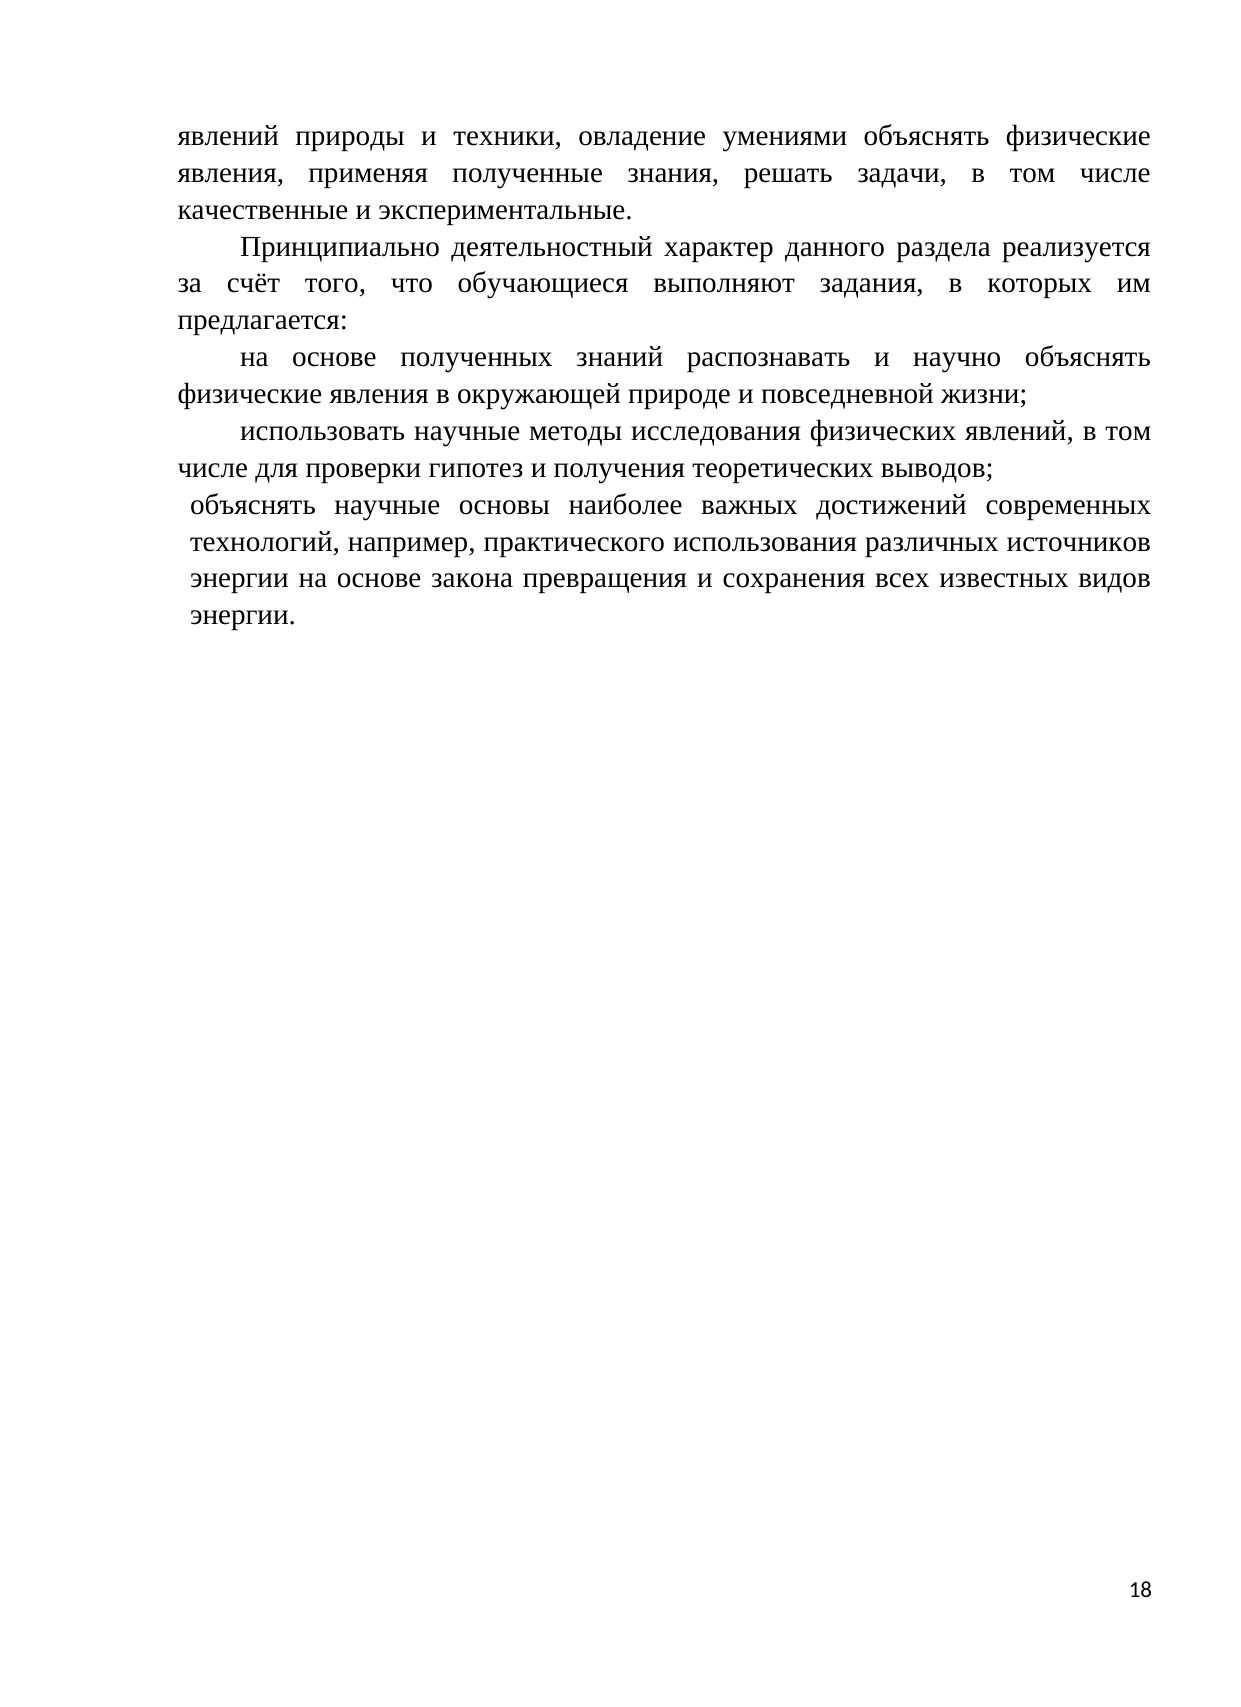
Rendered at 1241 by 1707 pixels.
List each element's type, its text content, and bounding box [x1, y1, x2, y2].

text использовать научные методы исследования физических явлений, в том числе для проверки гипотез и получения теоретических выводов; [177, 413, 1152, 483]
text на основе полученных знаний распознавать и научно объяснять физические явления в окружающей природе и повседневной жизни; [177, 339, 1152, 410]
text Принципиально деятельностный характер данного раздела реализуется за счёт того, что обучающиеся выполняют задания, в которых им предлагается: [177, 229, 1152, 336]
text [177, 118, 1152, 225]
text объяснять научные основы наиболее важных достижений современных технологий, например, практического использования различных источников энергии на основе закона превращения и сохранения всех известных видов энергии. [190, 487, 1152, 631]
